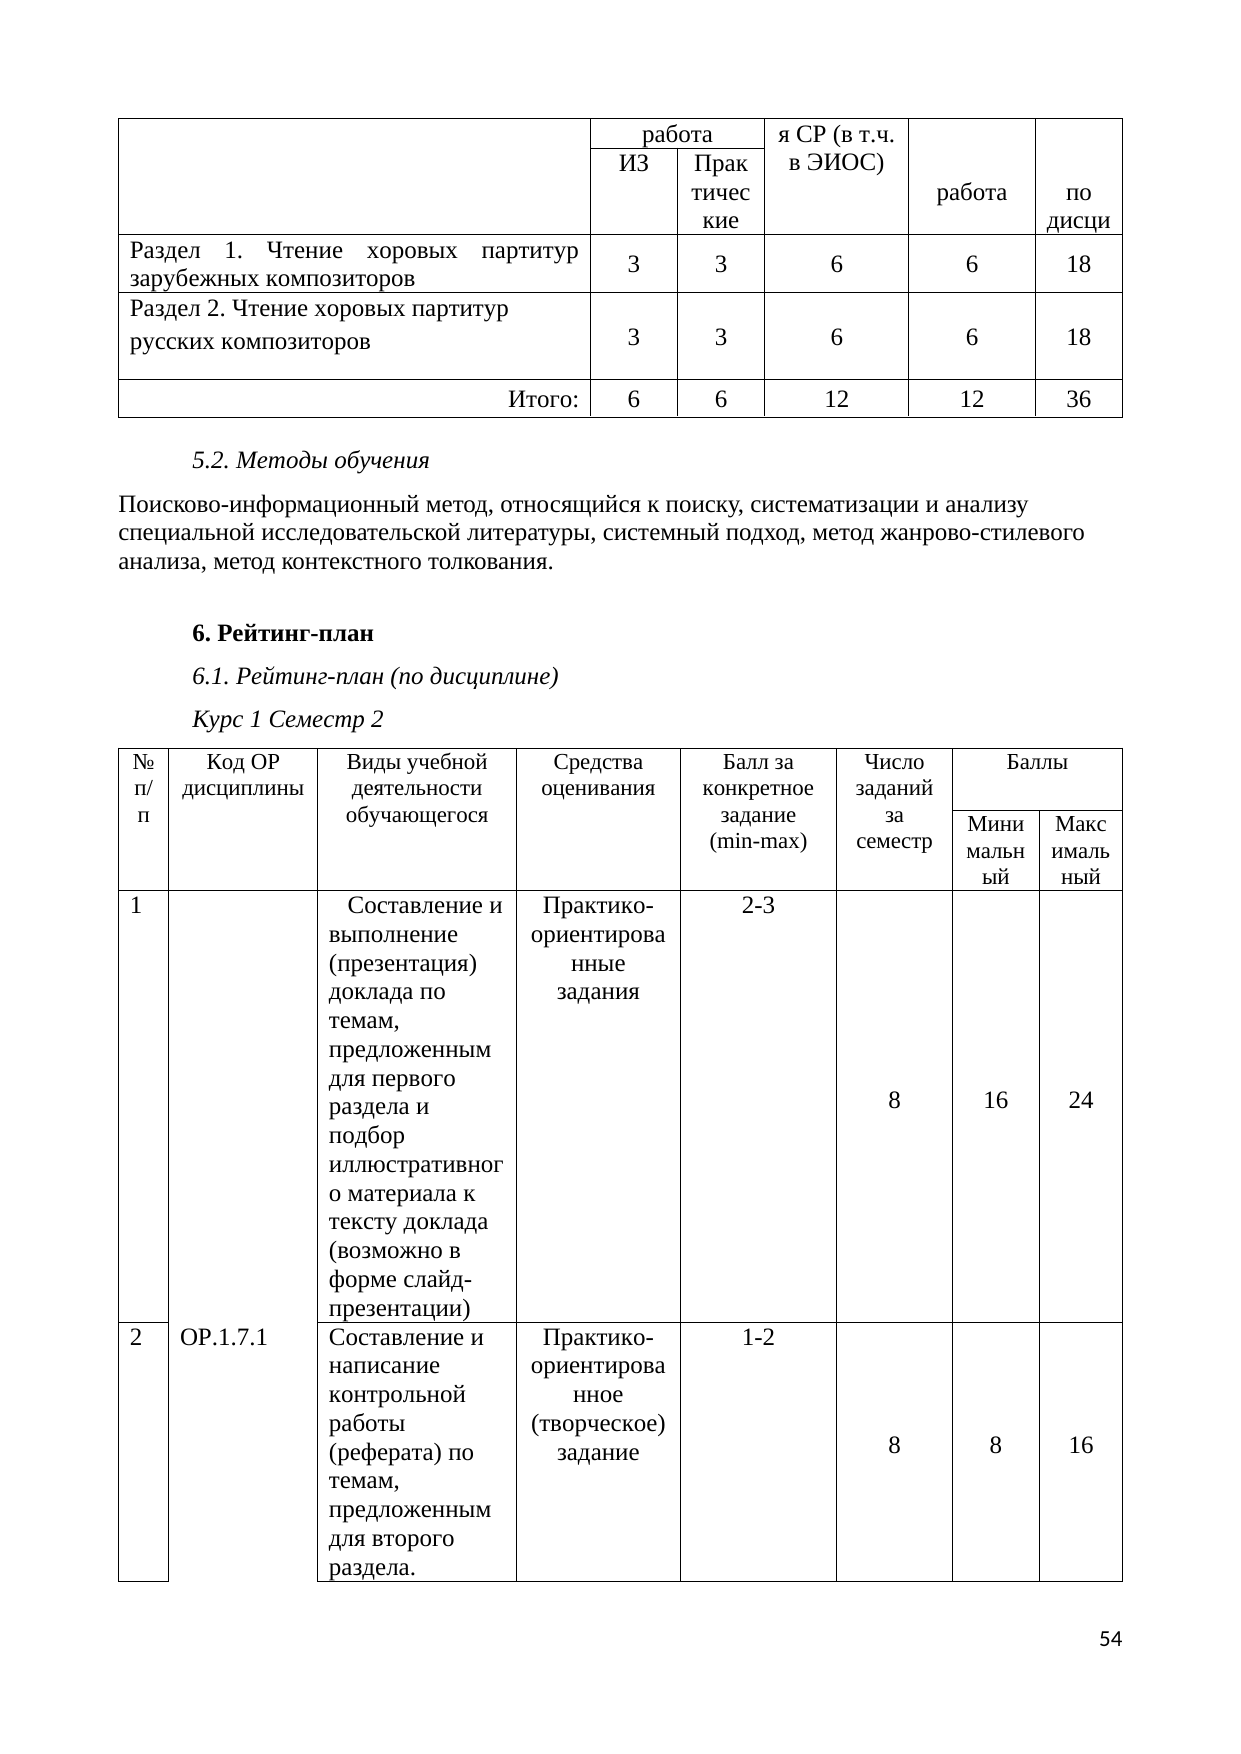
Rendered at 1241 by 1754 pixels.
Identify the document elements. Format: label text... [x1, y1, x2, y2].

table_cell 36 [1036, 380, 1122, 416]
table_cell 8 [837, 891, 952, 1321]
table_cell 16 [953, 891, 1039, 1321]
table_cell Составление и написание контрольной работы (реферата) по темам, предложенным для второго раздела. [318, 1323, 516, 1581]
table_cell 12 [909, 380, 1035, 416]
table_header Код ОР дисциплины [169, 749, 317, 810]
table_header Средства оценивания [517, 749, 680, 889]
table_cell 8 [837, 1323, 952, 1581]
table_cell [765, 119, 908, 234]
table_cell 3 [678, 293, 764, 379]
table_cell 2-3 [681, 891, 836, 1321]
table_cell 6 [909, 293, 1035, 379]
table_cell 1 [119, 891, 168, 1321]
text 5.2. Методы обучения [118, 446, 1122, 474]
text 6.1. Рейтинг-план (по дисциплине) [118, 661, 1122, 690]
table_cell [169, 891, 317, 1321]
table_header Баллы [953, 749, 1122, 810]
table_cell 3 [678, 235, 764, 292]
table_cell ОР.1.7.1 [169, 1321, 317, 1581]
table_cell 8 [953, 1323, 1039, 1581]
table_header Число заданий за семестр [837, 749, 952, 889]
text Поисково-информационный метод, относящийся к поиску, систематизации и анализу специальной исследовательской литературы, системный подход, метод жанрово-стилевого анализа, метод контекстного толкования. [118, 489, 1122, 575]
table_cell 6 [591, 380, 677, 416]
table_cell 3 [591, 235, 677, 292]
text Курс 1 Семестр 2 [118, 704, 1122, 733]
table_header Балл за конкретное задание (min-max) [681, 749, 836, 889]
table_cell 1-2 [681, 1323, 836, 1581]
table_cell 18 [1036, 293, 1122, 379]
table_cell 6 [678, 380, 764, 416]
table_header № п/п [119, 749, 168, 889]
table_cell 6 [765, 293, 908, 379]
table_cell Раздел 2. Чтение хоровых партитур русских композиторов [119, 293, 590, 379]
table_cell 2 [119, 1323, 168, 1581]
table_cell Минимальный [953, 811, 1039, 889]
table_header Виды учебной деятельности обучающегося [318, 749, 516, 889]
table_cell Составление и выполнение (презентация) доклада по темам, предложенным для первого раздела и подбор иллюстративного материала к тексту доклада (возможно в форме слайд-презентации) [318, 891, 516, 1321]
text 6. Рейтинг-план [118, 618, 1122, 647]
table_cell [169, 810, 317, 889]
table_cell 6 [909, 235, 1035, 292]
table_cell 16 [1040, 1323, 1122, 1581]
table_cell 24 [1040, 891, 1122, 1321]
table_cell 6 [765, 235, 908, 292]
table_cell Практические [678, 149, 764, 234]
table_cell 18 [1036, 235, 1122, 292]
table_cell Итого: [119, 380, 590, 416]
table_cell Аудиторная работа [591, 119, 764, 147]
table_cell Максимальный [1040, 811, 1122, 889]
table_cell 3 [591, 293, 677, 379]
table_cell Практико-ориентированное (творческое) задание [517, 1323, 680, 1581]
table_cell Практико-ориентированные задания [517, 891, 680, 1321]
table_cell 12 [765, 380, 908, 416]
table_cell ИЗ [591, 149, 677, 234]
table_cell Раздел 1. Чтение хоровых партитур зарубежных композиторов [119, 235, 590, 292]
